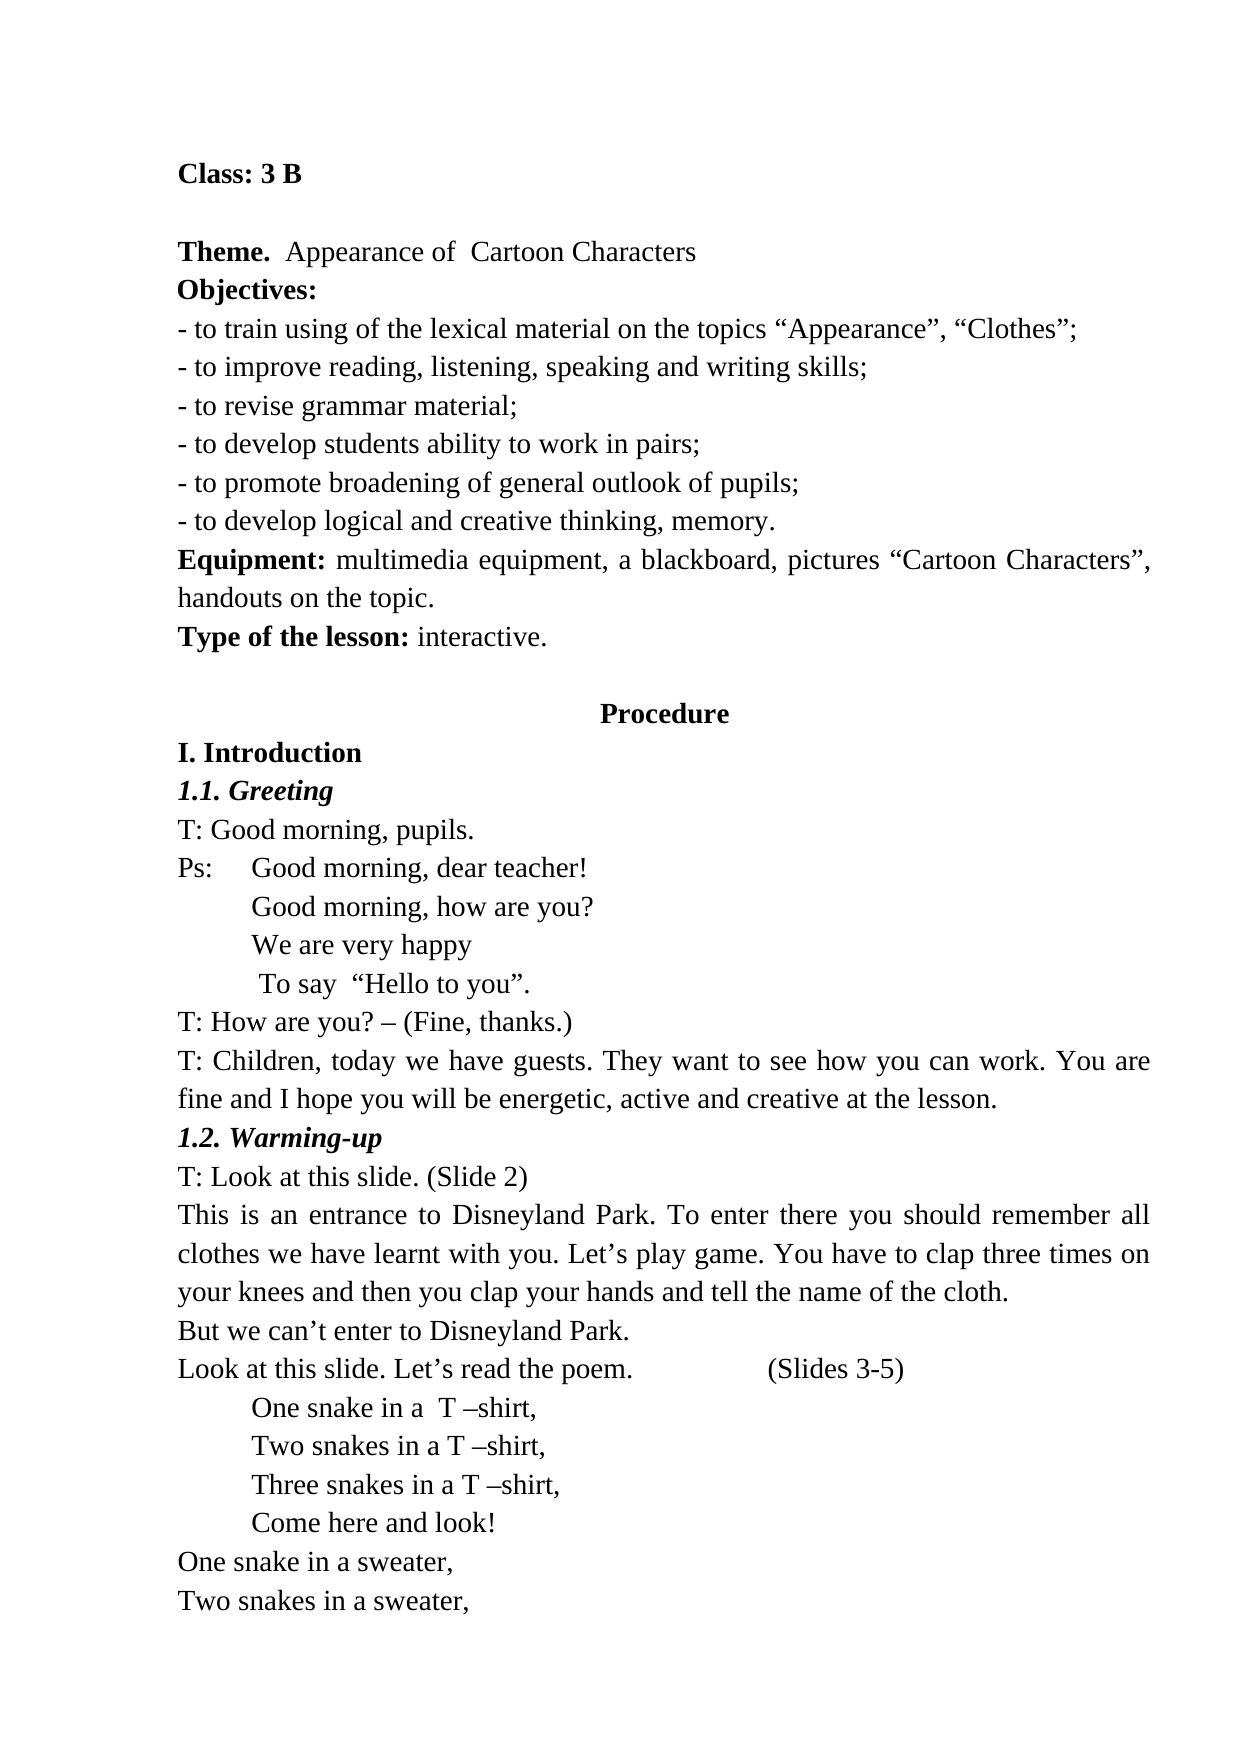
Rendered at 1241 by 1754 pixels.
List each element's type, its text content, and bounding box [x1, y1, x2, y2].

text Type of the lesson: interactive. [177, 619, 1152, 653]
text But we can’t enter to . [177, 1313, 1152, 1346]
text One snake in a sweater, [177, 1544, 1152, 1578]
text One snake in a T –shirt, [177, 1390, 1152, 1423]
text Two snakes in a sweater, [177, 1583, 1152, 1616]
text - to improve reading, listening, speaking and writing skills; [177, 349, 1152, 383]
text This is an entrance to . To enter there you should remember all clothes we have learnt with you. Let’s play game. You have to clap three times on your knees and then you clap your hands and tell the name of the cloth. [177, 1197, 1152, 1308]
text - to train using of the lexical material on the topics “Appearance”, “Clothes”; [177, 311, 1152, 344]
text We are very happy [177, 927, 1152, 961]
text - to develop logical and creative thinking, memory. [177, 503, 1152, 537]
text - to revise grammar material; [177, 388, 1152, 421]
text Come here and look! [177, 1506, 1152, 1539]
text Theme. Appearance of Cartoon Characters [177, 234, 1152, 267]
text T: How are you? – (Fine, thanks.) [177, 1004, 1152, 1038]
text Procedure [177, 696, 1152, 730]
text T: Children, today we have guests. They want to see how you can work. You are fine and I hope you will be energetic, active and creative at the lesson. [177, 1043, 1152, 1115]
text Look at this slide. Let’s read the poem. (Slides 3-5) [177, 1351, 1152, 1385]
text Two snakes in a T –shirt, [177, 1428, 1152, 1462]
text Ps: Good morning, dear teacher! [177, 850, 1152, 884]
text Class: 3 B [177, 157, 1152, 190]
text I. Introduction [177, 735, 1152, 768]
text Good morning, how are you? [177, 889, 1152, 922]
text T: Look at this slide. (Slide 2) [177, 1159, 1152, 1192]
text - to promote broadening of general outlook of pupils; [177, 465, 1152, 498]
text 1.1. Greeting [177, 773, 1152, 807]
text Three snakes in a T –shirt, [177, 1467, 1152, 1501]
text Objectives: [103, 272, 1152, 306]
text Equipment: multimedia equipment, a blackboard, pictures “Cartoon Characters”, handouts on the topic. [177, 542, 1152, 614]
text - to develop students ability to work in pairs; [177, 426, 1152, 460]
text T: Good morning, pupils. [177, 812, 1152, 845]
text To say “Hello to you”. [177, 966, 1152, 999]
text 1.2. Warming-up [177, 1120, 1152, 1154]
